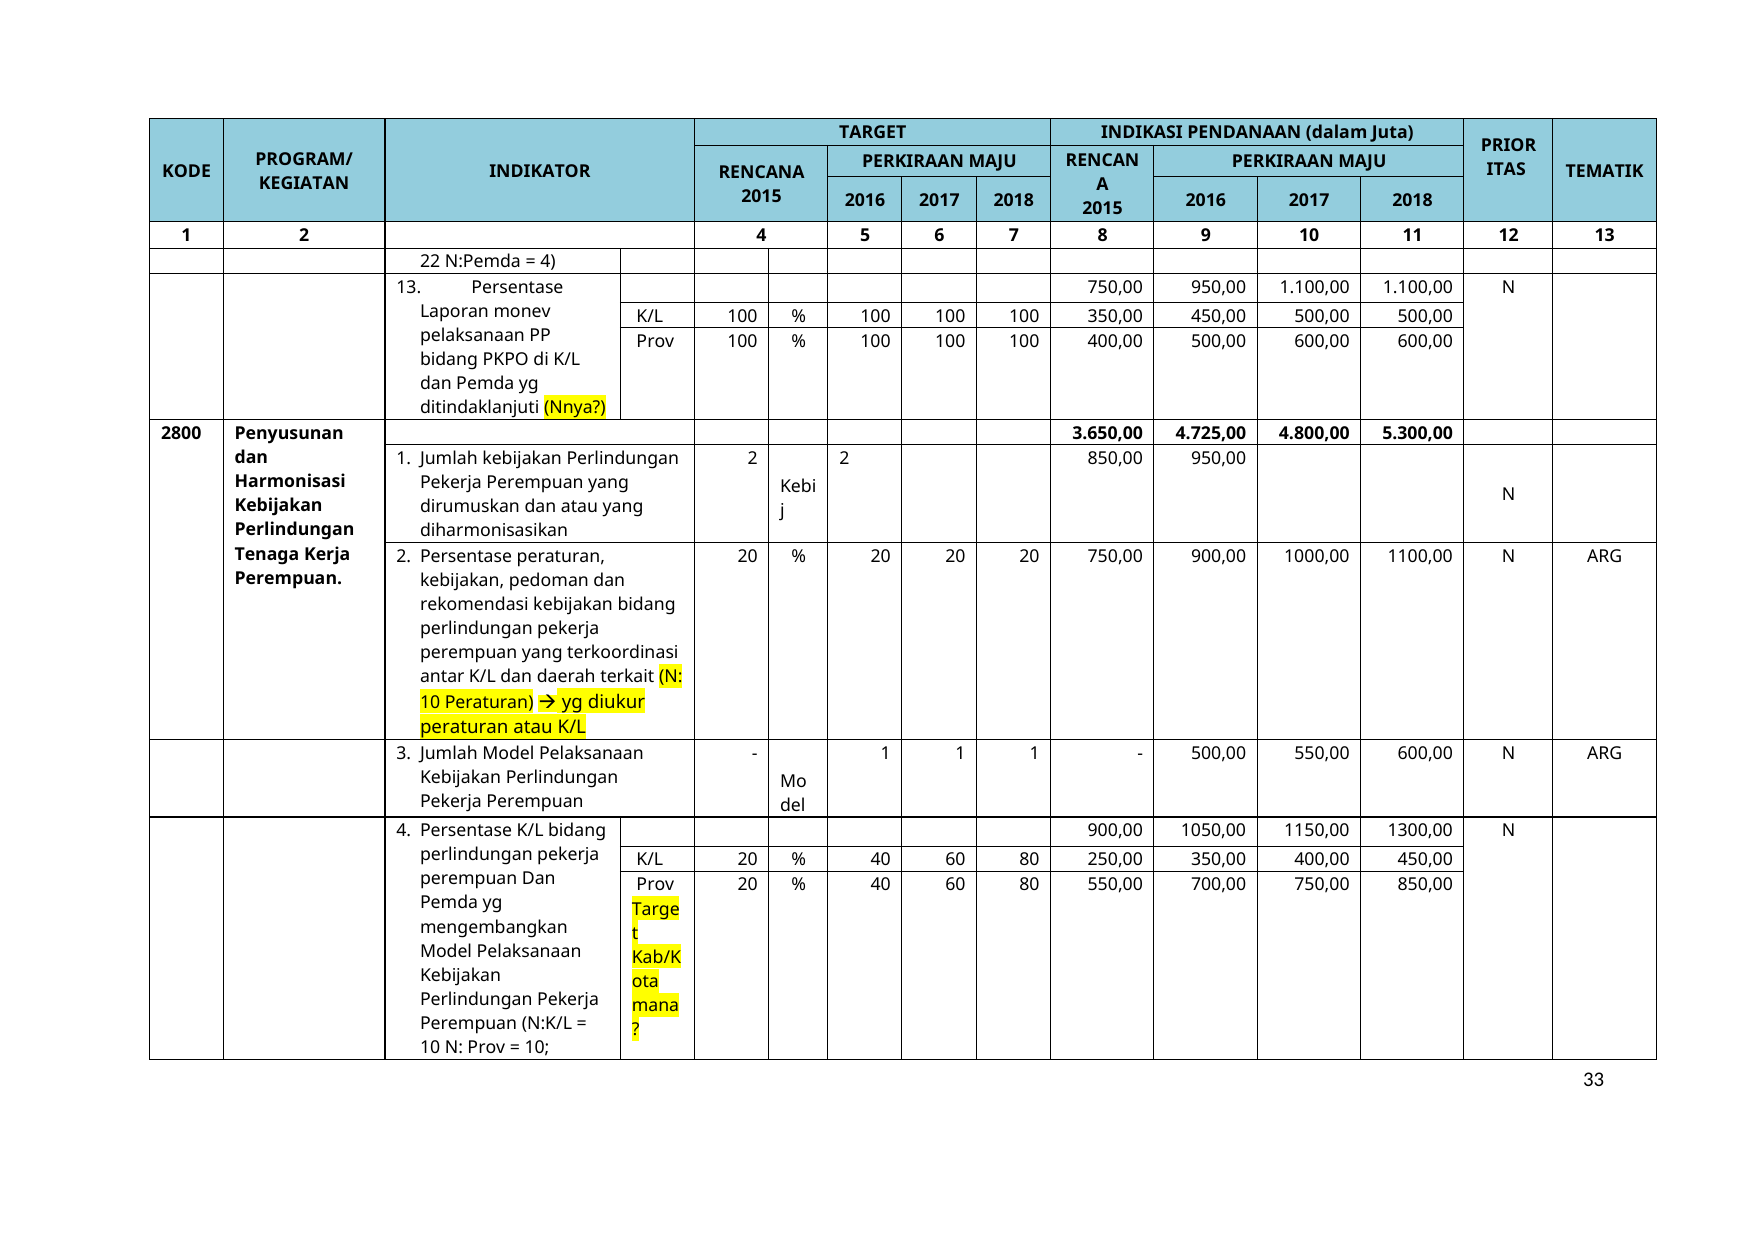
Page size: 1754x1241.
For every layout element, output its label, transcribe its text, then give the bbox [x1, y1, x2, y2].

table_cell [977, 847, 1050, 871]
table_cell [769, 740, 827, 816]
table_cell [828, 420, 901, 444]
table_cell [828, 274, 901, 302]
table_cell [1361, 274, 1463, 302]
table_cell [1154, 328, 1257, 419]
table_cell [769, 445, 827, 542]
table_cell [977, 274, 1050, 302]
table_header KODE [150, 119, 223, 221]
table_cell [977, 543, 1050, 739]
table_header TARGET [695, 119, 1050, 145]
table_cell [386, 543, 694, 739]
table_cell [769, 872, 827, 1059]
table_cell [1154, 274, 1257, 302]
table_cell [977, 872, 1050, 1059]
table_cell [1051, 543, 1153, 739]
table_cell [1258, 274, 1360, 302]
table_cell 2018 [1361, 177, 1463, 221]
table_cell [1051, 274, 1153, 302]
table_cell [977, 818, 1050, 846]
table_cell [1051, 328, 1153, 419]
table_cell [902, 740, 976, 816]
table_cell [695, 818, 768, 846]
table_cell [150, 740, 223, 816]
table_header TEMATIK [1553, 119, 1656, 221]
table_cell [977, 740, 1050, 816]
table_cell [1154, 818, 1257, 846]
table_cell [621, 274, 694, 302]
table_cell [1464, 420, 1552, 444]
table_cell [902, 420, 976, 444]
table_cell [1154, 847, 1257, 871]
table_cell 2 [224, 222, 384, 248]
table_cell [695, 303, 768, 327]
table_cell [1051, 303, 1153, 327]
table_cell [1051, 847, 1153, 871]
table_cell RENCANA 2015 [695, 146, 827, 221]
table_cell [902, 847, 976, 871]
table_cell 6 [902, 222, 976, 248]
table_header INDIKATOR [386, 119, 694, 221]
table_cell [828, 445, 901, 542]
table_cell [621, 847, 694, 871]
table_header PROGRAM/ KEGIATAN [224, 119, 384, 221]
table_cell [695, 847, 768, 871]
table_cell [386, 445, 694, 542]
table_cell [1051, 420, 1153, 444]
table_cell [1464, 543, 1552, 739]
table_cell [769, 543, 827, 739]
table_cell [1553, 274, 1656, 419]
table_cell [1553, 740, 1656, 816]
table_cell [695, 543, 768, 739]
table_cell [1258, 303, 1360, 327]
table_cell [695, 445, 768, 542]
table_cell 2016 [1154, 177, 1257, 221]
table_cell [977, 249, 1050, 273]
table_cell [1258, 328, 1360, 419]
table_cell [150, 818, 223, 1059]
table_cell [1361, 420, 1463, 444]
table_cell 9 [1154, 222, 1257, 248]
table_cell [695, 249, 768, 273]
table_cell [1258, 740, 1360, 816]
table_header INDIKASI PENDANAAN (dalam Juta) [1051, 119, 1463, 145]
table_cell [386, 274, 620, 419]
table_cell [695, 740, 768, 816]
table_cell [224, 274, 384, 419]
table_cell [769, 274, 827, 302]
table_cell 4 [695, 222, 827, 248]
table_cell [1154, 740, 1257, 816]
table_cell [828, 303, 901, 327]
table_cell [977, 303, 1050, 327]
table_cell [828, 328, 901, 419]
table_cell 2017 [902, 177, 976, 221]
table_cell 8 [1051, 222, 1153, 248]
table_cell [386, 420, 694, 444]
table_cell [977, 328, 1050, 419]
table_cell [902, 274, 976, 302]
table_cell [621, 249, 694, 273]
table_cell 2017 [1258, 177, 1360, 221]
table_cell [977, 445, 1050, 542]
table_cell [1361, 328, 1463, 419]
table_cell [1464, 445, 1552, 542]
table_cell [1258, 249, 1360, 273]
table_cell RENCANA 2015 [1051, 146, 1153, 221]
table_cell 11 [1361, 222, 1463, 248]
table_cell 2016 [828, 177, 901, 221]
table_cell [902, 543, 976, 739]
table_cell 7 [977, 222, 1050, 248]
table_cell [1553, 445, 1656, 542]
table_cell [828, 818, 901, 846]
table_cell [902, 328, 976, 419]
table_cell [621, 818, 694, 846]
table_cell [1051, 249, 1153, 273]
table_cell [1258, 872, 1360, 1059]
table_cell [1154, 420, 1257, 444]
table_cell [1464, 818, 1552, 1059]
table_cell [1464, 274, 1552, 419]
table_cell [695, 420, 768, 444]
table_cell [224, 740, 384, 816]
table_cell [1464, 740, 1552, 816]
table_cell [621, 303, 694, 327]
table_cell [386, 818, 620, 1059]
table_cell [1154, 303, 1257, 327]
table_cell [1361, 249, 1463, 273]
table_cell PERKIRAAN MAJU [1154, 146, 1463, 176]
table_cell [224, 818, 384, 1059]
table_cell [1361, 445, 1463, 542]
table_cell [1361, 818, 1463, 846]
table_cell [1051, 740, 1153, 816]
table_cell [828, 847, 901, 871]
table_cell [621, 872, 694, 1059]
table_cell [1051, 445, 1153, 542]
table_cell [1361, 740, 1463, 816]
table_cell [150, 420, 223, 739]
table_cell 12 [1464, 222, 1552, 248]
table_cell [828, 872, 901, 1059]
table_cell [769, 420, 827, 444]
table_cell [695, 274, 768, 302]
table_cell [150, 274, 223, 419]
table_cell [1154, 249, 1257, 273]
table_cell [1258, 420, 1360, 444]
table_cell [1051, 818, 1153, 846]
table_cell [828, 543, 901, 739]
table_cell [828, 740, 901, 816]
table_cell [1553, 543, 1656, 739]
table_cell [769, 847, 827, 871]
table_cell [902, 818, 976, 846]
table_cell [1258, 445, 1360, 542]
table_cell 5 [828, 222, 901, 248]
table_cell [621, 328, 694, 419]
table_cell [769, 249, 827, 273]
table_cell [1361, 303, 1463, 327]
table_cell 13 [1553, 222, 1656, 248]
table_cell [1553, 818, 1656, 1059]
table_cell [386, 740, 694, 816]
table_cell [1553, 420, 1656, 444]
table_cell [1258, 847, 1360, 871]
table_cell 10 [1258, 222, 1360, 248]
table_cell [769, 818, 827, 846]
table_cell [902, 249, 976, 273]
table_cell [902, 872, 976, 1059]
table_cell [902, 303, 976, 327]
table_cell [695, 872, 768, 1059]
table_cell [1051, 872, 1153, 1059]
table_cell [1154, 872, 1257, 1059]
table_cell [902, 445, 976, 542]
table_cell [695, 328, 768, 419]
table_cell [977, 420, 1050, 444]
table_cell 2018 [977, 177, 1050, 221]
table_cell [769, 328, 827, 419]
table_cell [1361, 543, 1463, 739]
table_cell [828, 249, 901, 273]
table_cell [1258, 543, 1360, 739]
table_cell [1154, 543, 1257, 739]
table_cell PERKIRAAN MAJU [828, 146, 1050, 176]
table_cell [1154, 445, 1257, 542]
table_cell 1 [150, 222, 223, 248]
table_header PRIORITAS [1464, 119, 1552, 221]
table_cell [386, 222, 694, 248]
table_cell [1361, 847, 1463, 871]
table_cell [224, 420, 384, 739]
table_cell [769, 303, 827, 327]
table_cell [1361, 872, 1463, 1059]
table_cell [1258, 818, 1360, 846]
